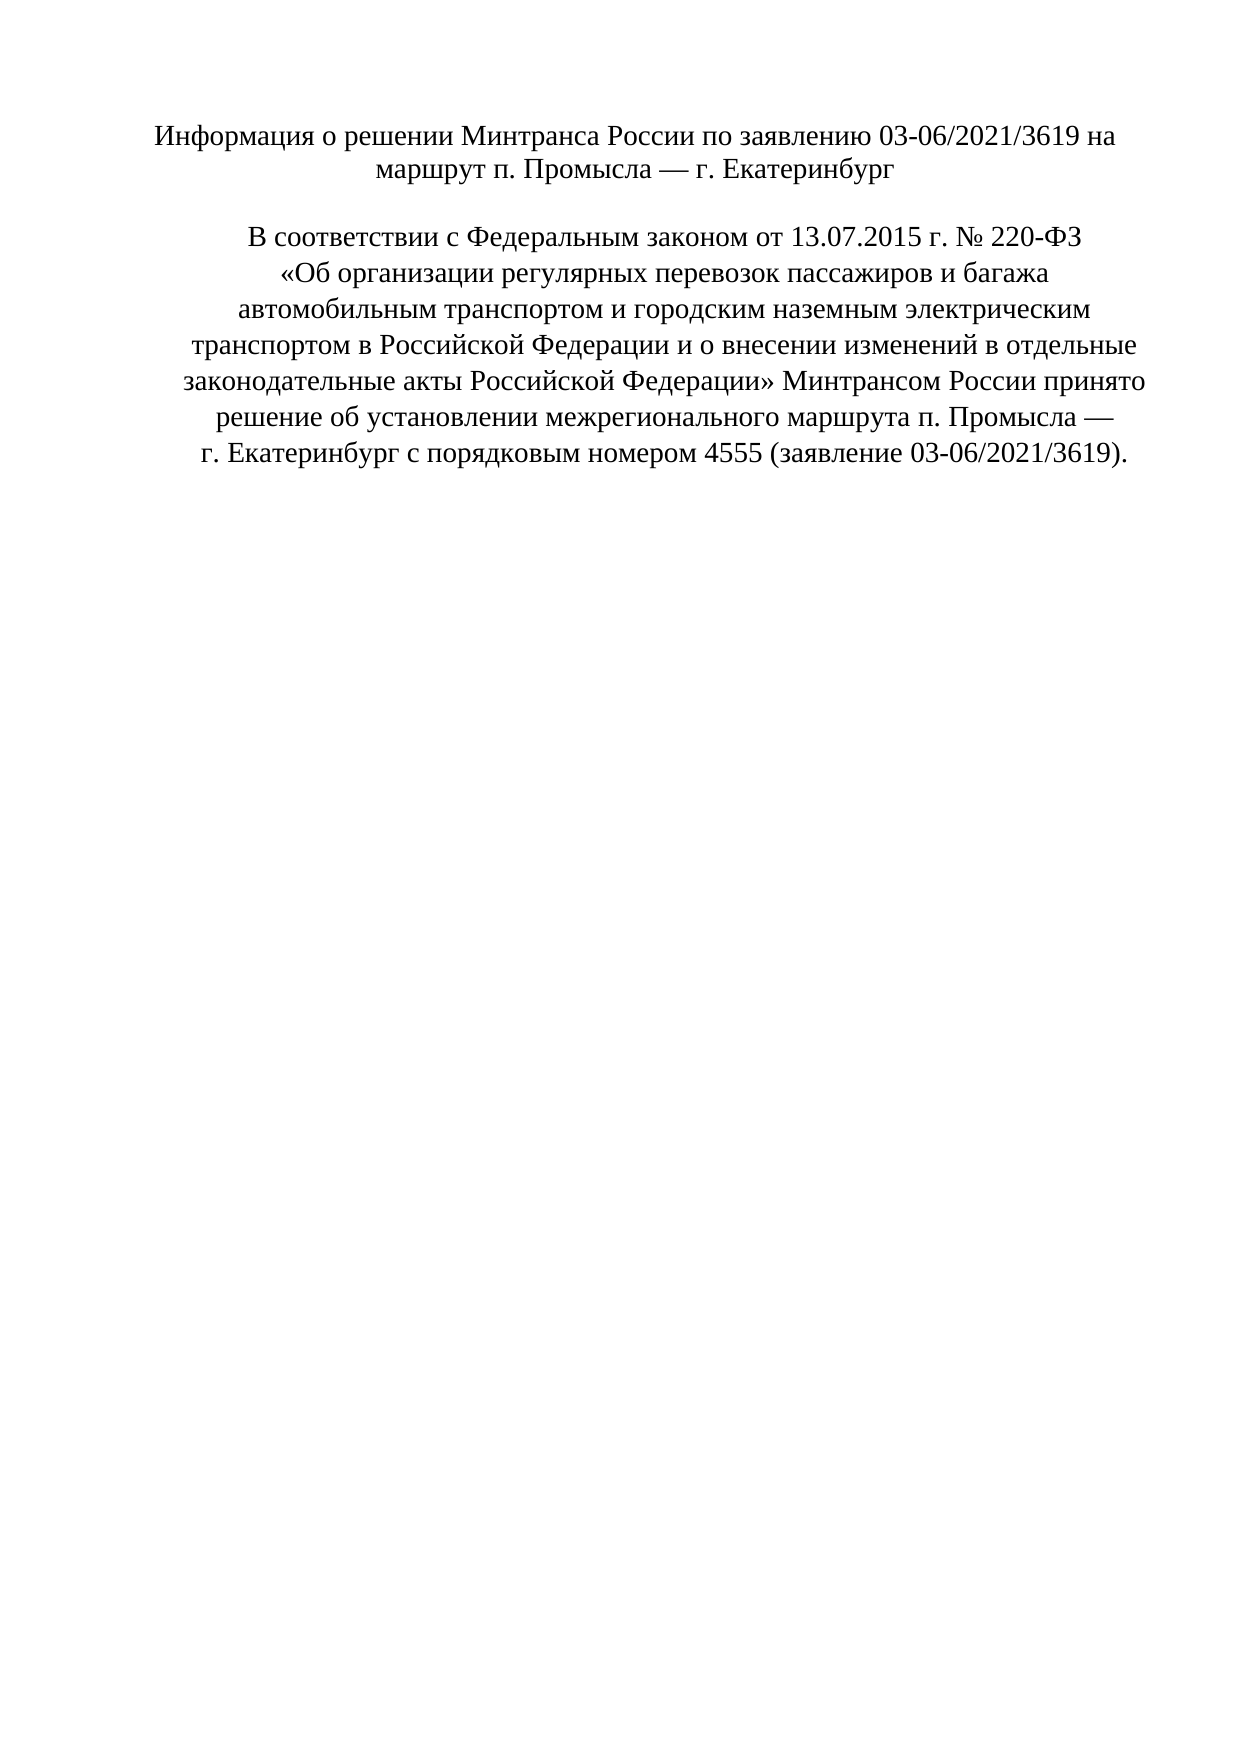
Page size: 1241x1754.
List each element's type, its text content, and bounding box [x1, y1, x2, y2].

text Информация о решении Минтранса России по заявлению 03-06/2021/3619 на маршрут п. Промысла — г. Екатеринбург [118, 118, 1152, 185]
text В соответствии с Федеральным законом от 13.07.2015 г. № 220-ФЗ «Об организации регулярных перевозок пассажиров и багажа автомобильным транспортом и городским наземным электрическим транспортом в Российской Федерации и о внесении изменений в отдельные законодательные акты Российской Федерации» Минтрансом России принято решение об установлении межрегионального маршрута п. Промысла — г. Екатеринбург с порядковым номером 4555 (заявление 03-06/2021/3619). [177, 219, 1152, 469]
